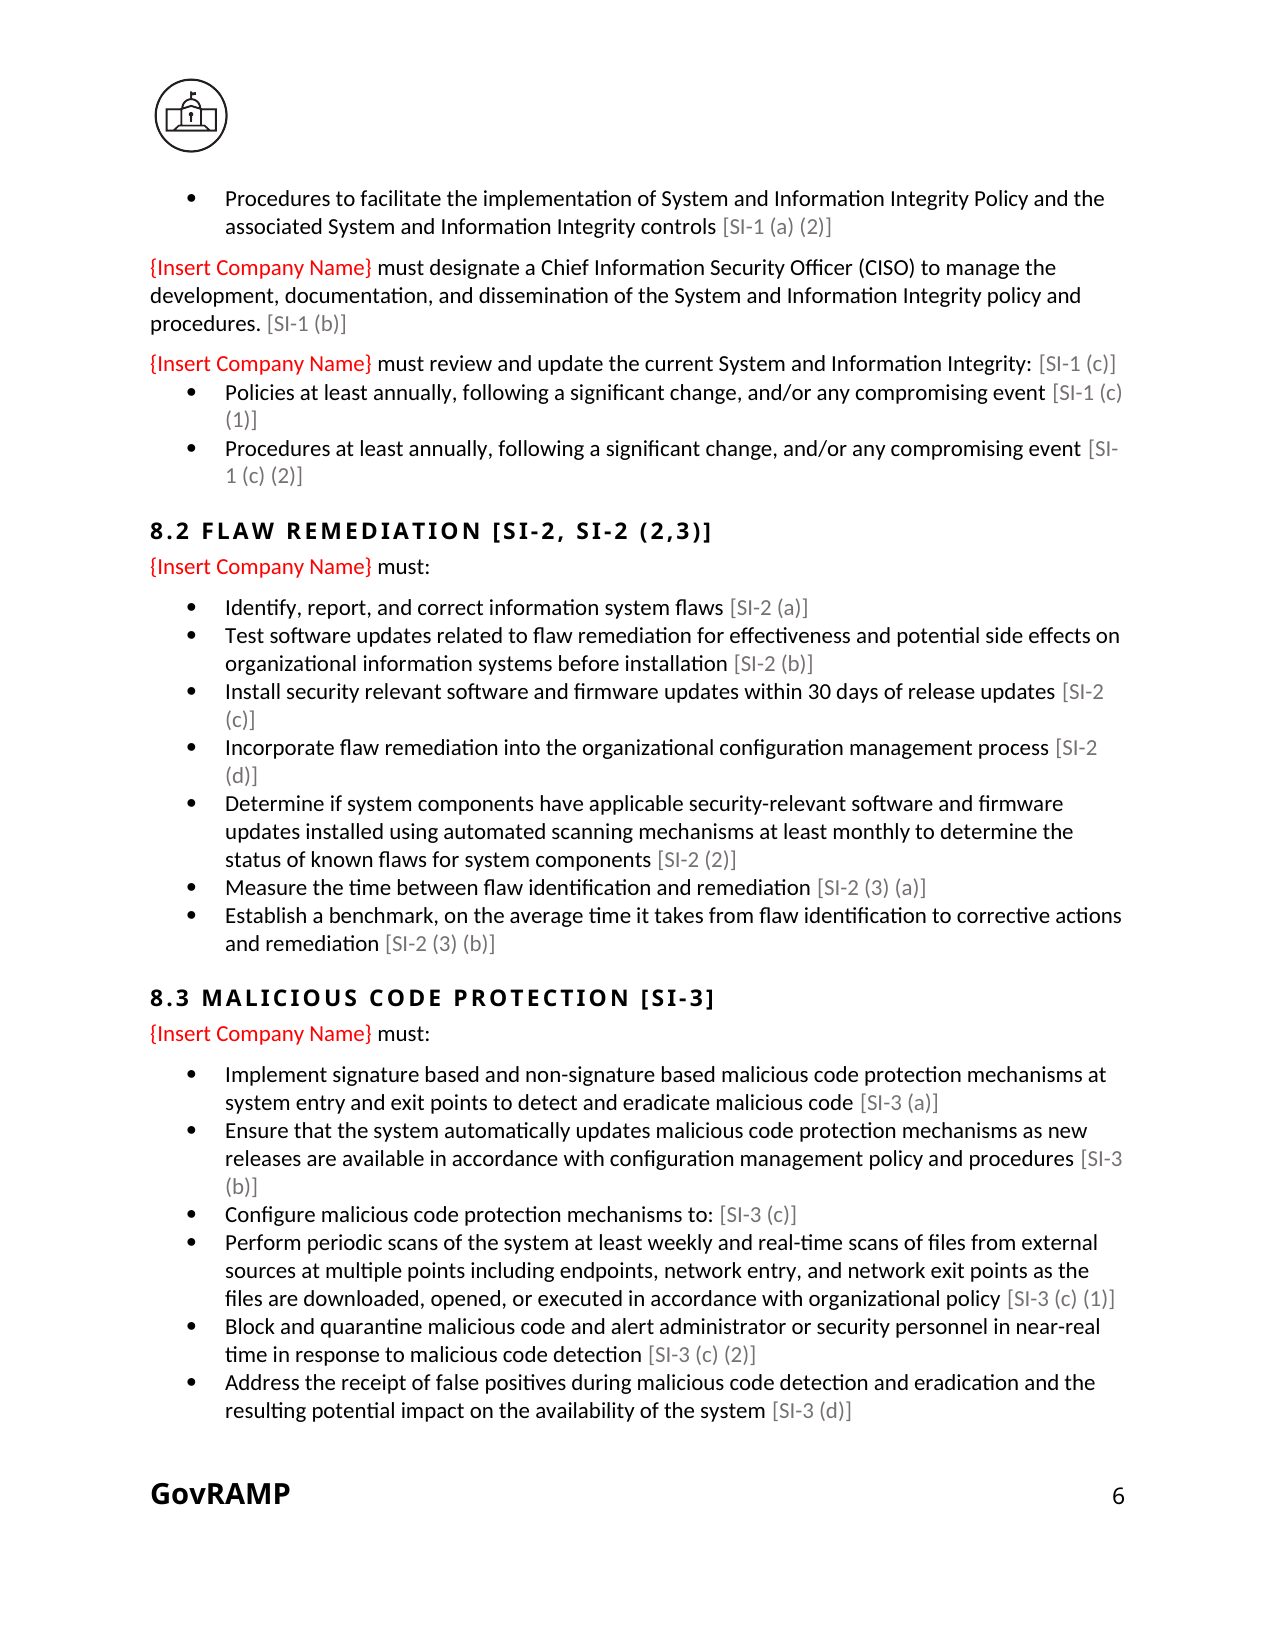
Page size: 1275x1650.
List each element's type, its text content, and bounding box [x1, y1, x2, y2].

list Test software updates related to flaw remediation for effectiveness and potential side effects on organizational information systems before installation [SI-2 (b)] [187, 621, 1125, 677]
list Ensure that the system automatically updates malicious code protection mechanisms as new releases are available in accordance with configuration management policy and procedures [SI-3 (b)] [187, 1116, 1125, 1200]
list Install security relevant software and firmware updates within 30 days of release updates [SI-2 (c)] [187, 677, 1125, 733]
list Implement signature based and non-signature based malicious code protection mechanisms at system entry and exit points to detect and eradicate malicious code [SI-3 (a)] [187, 1060, 1125, 1116]
text {Insert Company Name} must designate a Chief Information Security Officer (CISO) to manage the development, documentation, and dissemination of the System and Information Integrity policy and procedures. [SI-1 (b)] [150, 253, 1125, 337]
list Address the receipt of false positives during malicious code detection and eradication and the resulting potential impact on the availability of the system [SI-3 (d)] [187, 1368, 1125, 1424]
list Determine if system components have applicable security-relevant software and firmware updates installed using automated scanning mechanisms at least monthly to determine the status of known flaws for system components [SI-2 (2)] [187, 789, 1125, 873]
list Perform periodic scans of the system at least weekly and real-time scans of files from external sources at multiple points including endpoints, network entry, and network exit points as the files are downloaded, opened, or executed in accordance with organizational policy [SI-3 (c) (1)] [187, 1228, 1125, 1312]
list Procedures at least annually, following a significant change, and/or any compromising event [SI-1 (c) (2)] [187, 434, 1125, 490]
list Block and quarantine malicious code and alert administrator or security personnel in near-real time in response to malicious code detection [SI-3 (c) (2)] [187, 1312, 1125, 1368]
list Procedures to facilitate the implementation of System and Information Integrity Policy and the associated System and Information Integrity controls [SI-1 (a) (2)] [187, 184, 1125, 241]
list Configure malicious code protection mechanisms to: [SI-3 (c)] [187, 1200, 1125, 1228]
list Policies at least annually, following a significant change, and/or any compromising event [SI-1 (c) (1)] [187, 378, 1125, 434]
text 8.3 Malicious Code Protection [SI-3] [150, 982, 1125, 1013]
text 8.2 Flaw Remediation [SI-2, SI-2 (2,3)] [150, 515, 1125, 546]
list Incorporate flaw remediation into the organizational configuration management process [SI-2 (d)] [187, 733, 1125, 789]
text {Insert Company Name} must: [150, 1019, 1125, 1047]
text {Insert Company Name} must: [150, 552, 1125, 580]
text {Insert Company Name} must review and update the current System and Information Integrity: [SI-1 (c)] [150, 349, 1125, 378]
list Identify, report, and correct information system flaws [SI-2 (a)] [187, 593, 1125, 621]
list Establish a benchmark, on the average time it takes from flaw identification to corrective actions and remediation [SI-2 (3) (b)] [187, 901, 1125, 957]
list Measure the time between flaw identification and remediation [SI-2 (3) (a)] [187, 873, 1125, 901]
picture [150, 75, 232, 157]
